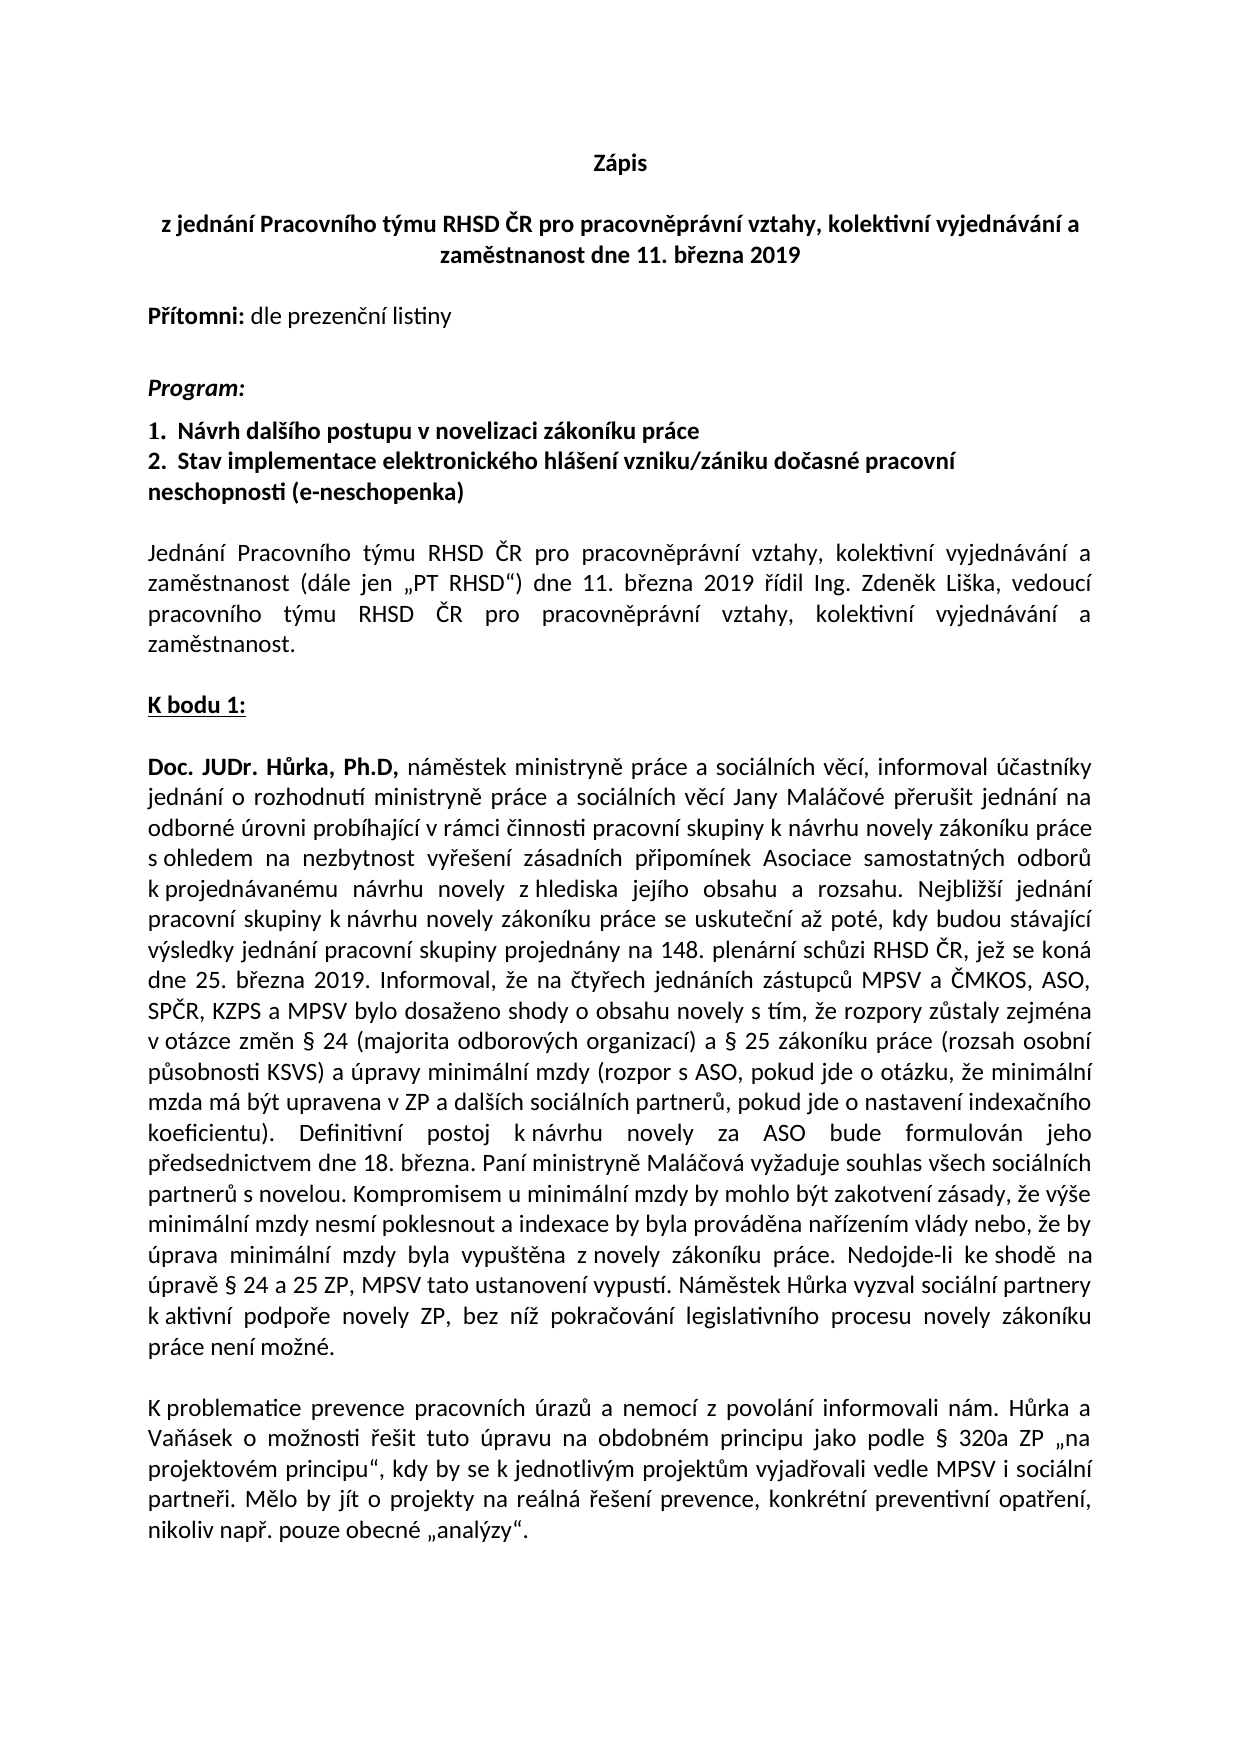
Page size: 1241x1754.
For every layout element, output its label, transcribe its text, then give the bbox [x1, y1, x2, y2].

subtitle Zápis [148, 148, 1093, 178]
text Jednání Pracovního týmu RHSD ČR pro pracovněprávní vztahy, kolektivní vyjednávání a zaměstnanost (dále jen „PT RHSD“) dne 11. března 2019 řídil Ing. Zdeněk Liška, vedoucí pracovního týmu RHSD ČR pro pracovněprávní vztahy, kolektivní vyjednávání a zaměstnanost. [148, 537, 1093, 659]
text z jednání Pracovního týmu RHSD ČR pro pracovněprávní vztahy, kolektivní vyjednávání a zaměstnanost dne 11. března 2019 [148, 209, 1093, 270]
text K bodu 1: [148, 690, 1093, 720]
text Doc. JUDr. Hůrka, Ph.D, náměstek ministryně práce a sociálních věcí, informoval účastníky jednání o rozhodnutí ministryně práce a sociálních věcí Jany Maláčové přerušit jednání na odborné úrovni probíhající v rámci činnosti pracovní skupiny k návrhu novely zákoníku práce s ohledem na nezbytnost vyřešení zásadních připomínek Asociace samostatných odborů k projednávanému návrhu novely z hlediska jejího obsahu a rozsahu. Nejbližší jednání pracovní skupiny k návrhu novely zákoníku práce se uskuteční až poté, kdy budou stávající výsledky jednání pracovní skupiny projednány na 148. plenární schůzi RHSD ČR, jež se koná dne 25. března 2019. Informoval, že na čtyřech jednáních zástupců MPSV a ČMKOS, ASO, SPČR, KZPS a MPSV bylo dosaženo shody o obsahu novely s tím, že rozpory zůstaly zejména v otázce změn § 24 (majorita odborových organizací) a § 25 zákoníku práce (rozsah osobní působnosti KSVS) a úpravy minimální mzdy (rozpor s ASO, pokud jde o otázku, že minimální mzda má být upravena v ZP a dalších sociálních partnerů, pokud jde o nastavení indexačního koeficientu). Definitivní postoj k návrhu novely za ASO bude formulován jeho předsednictvem dne 18. března. Paní ministryně Maláčová vyžaduje souhlas všech sociálních partnerů s novelou. Kompromisem u minimální mzdy by mohlo být zakotvení zásady, že výše minimální mzdy nesmí poklesnout a indexace by byla prováděna nařízením vlády nebo, že by úprava minimální mzdy byla vypuštěna z novely zákoníku práce. Nedojde-li ke shodě na úpravě § 24 a 25 ZP, MPSV tato ustanovení vypustí. Náměstek Hůrka vyzval sociální partnery k aktivní podpoře novely ZP, bez níž pokračování legislativního procesu novely zákoníku práce není možné. [148, 751, 1093, 1361]
list Stav implementace elektronického hlášení vzniku/zániku dočasné pracovní neschopnosti (e-neschopenka) [148, 446, 1093, 507]
text Přítomni: dle prezenční listiny [148, 300, 1093, 331]
list Návrh dalšího postupu v novelizaci zákoníku práce [148, 415, 1093, 446]
text Program: [148, 372, 1093, 402]
text K problematice prevence pracovních úrazů a nemocí z povolání informovali nám. Hůrka a Vaňásek o možnosti řešit tuto úpravu na obdobném principu jako podle § 320a ZP „na projektovém principu“, kdy by se k jednotlivým projektům vyjadřovali vedle MPSV i sociální partneři. Mělo by jít o projekty na reálná řešení prevence, konkrétní preventivní opatření, nikoliv např. pouze obecné „analýzy“. [148, 1392, 1093, 1544]
